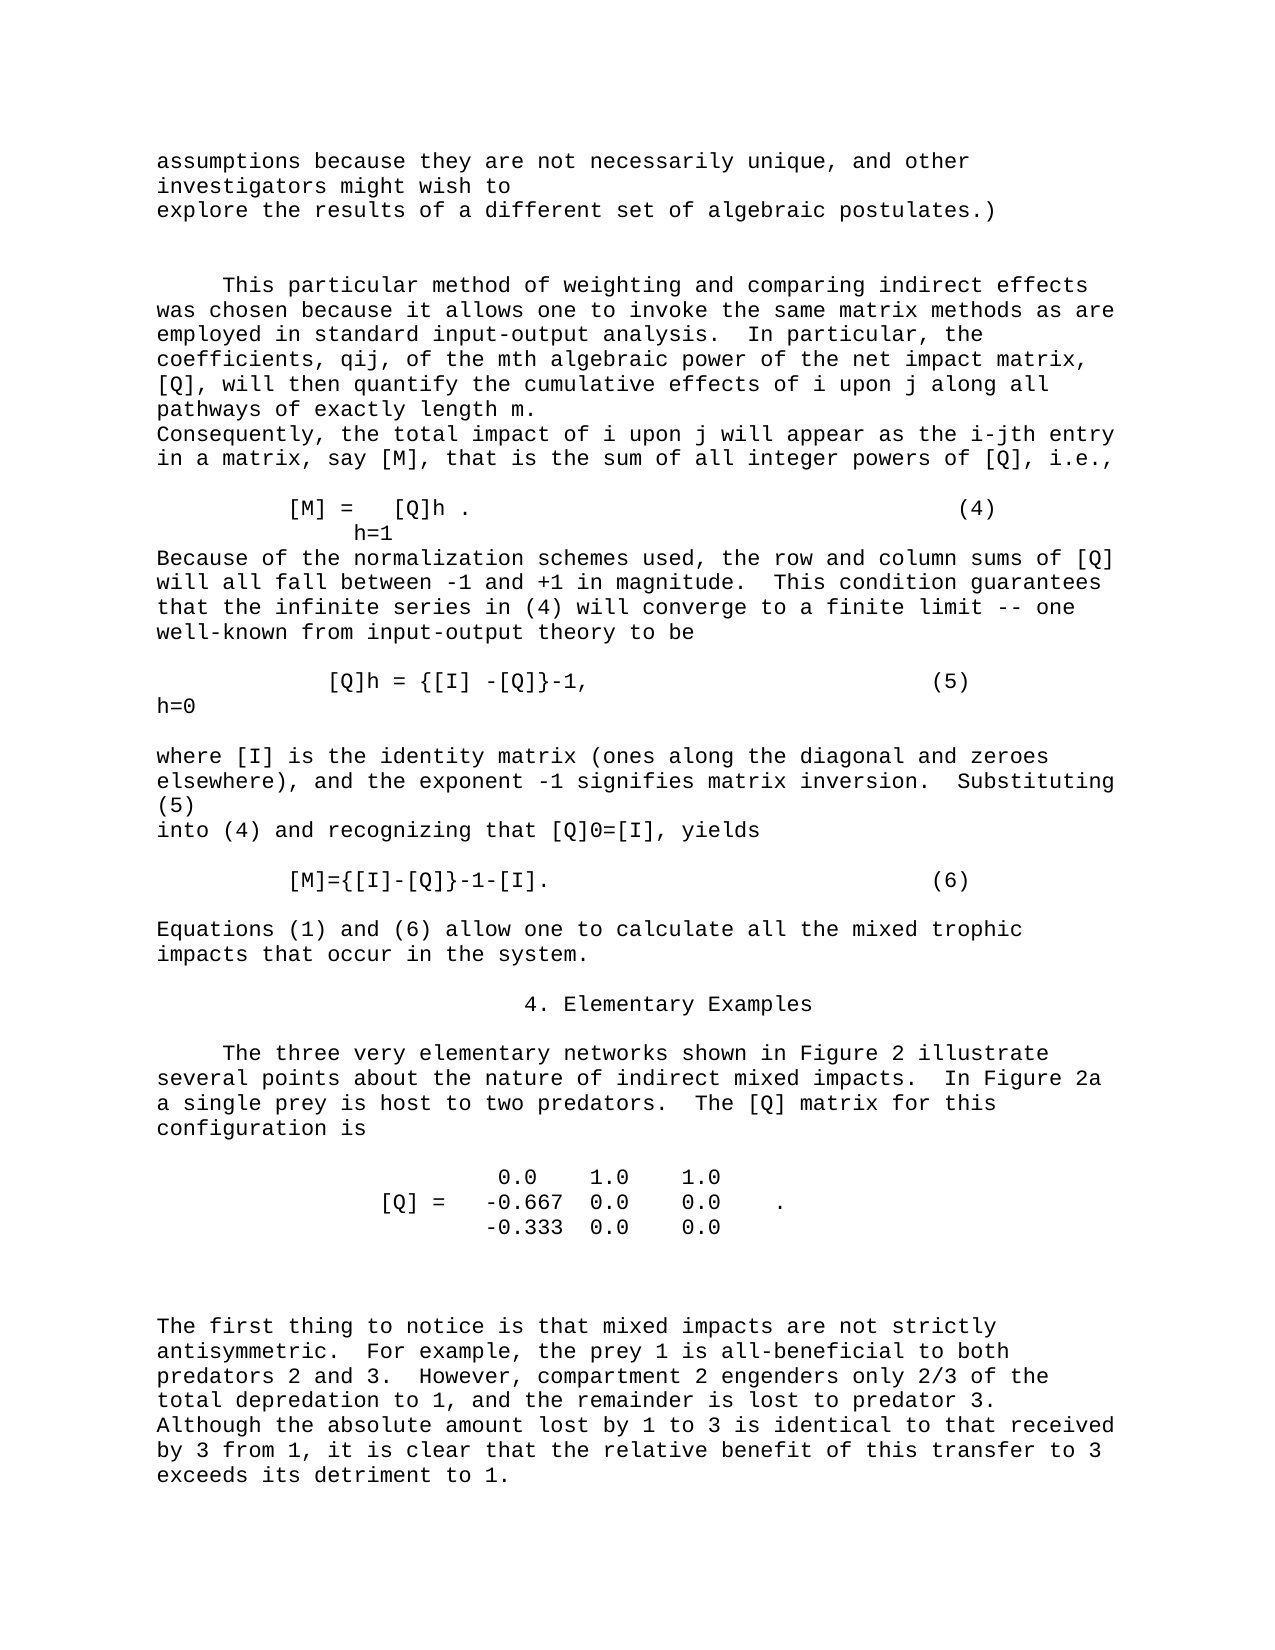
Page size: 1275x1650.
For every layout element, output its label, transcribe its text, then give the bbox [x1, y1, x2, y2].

text antisymmetric. For example, the prey 1 is all-beneficial to both predators 2 and 3. However, compartment 2 engenders only 2/3 of the total depredation to 1, and the remainder is lost to predator 3. Although the absolute amount lost by 1 to 3 is identical to that received by 3 from 1, it is clear that the relative benefit of this transfer to 3 exceeds its detriment to 1. [156, 1340, 1118, 1489]
text 4. Elementary Examples [156, 993, 1118, 1018]
text [Q] = -0.667 0.0 0.0 . [156, 1191, 1118, 1216]
text 0.0 1.0 1.0 [156, 1166, 1118, 1191]
text The first thing to notice is that mixed impacts are not strictly [156, 1315, 1118, 1340]
text Consequently, the total impact of i upon j will appear as the i-jth entry in a matrix, say [M], that is the sum of all integer powers of [Q], i.e., [156, 423, 1118, 472]
text [Q]h = {[I] -[Q]}-1, (5) h=0 [156, 671, 1118, 720]
text elsewhere), and the exponent -1 signifies matrix inversion. Substituting (5) [156, 770, 1118, 819]
text h=1 [156, 522, 1118, 547]
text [156, 150, 1118, 199]
text The three very elementary networks shown in Figure 2 illustrate several points about the nature of indirect mixed impacts. In Figure 2a a single prey is host to two predators. The [Q] matrix for this configuration is [156, 1042, 1118, 1142]
text explore the results of a different set of algebraic postulates.) [156, 199, 1118, 224]
text Because of the normalization schemes used, the row and column sums of [Q] will all fall between -1 and +1 in magnitude. This condition guarantees that the infinite series in (4) will converge to a finite limit -- one well-known from input-output theory to be [156, 547, 1118, 646]
text [M]={[I]-[Q]}-1-[I]. (6) [156, 869, 1118, 894]
text [M] = [Q]h . (4) [156, 497, 1118, 522]
text into (4) and recognizing that [Q]0=[I], yields [156, 819, 1118, 844]
text This particular method of weighting and comparing indirect effects was chosen because it allows one to invoke the same matrix methods as are employed in standard input-output analysis. In particular, the coefficients, qij, of the mth algebraic power of the net impact matrix, [Q], will then quantify the cumulative effects of i upon j along all pathways of exactly length m. [156, 274, 1118, 423]
text Equations (1) and (6) allow one to calculate all the mixed trophic impacts that occur in the system. [156, 918, 1118, 968]
text -0.333 0.0 0.0 [156, 1216, 1118, 1241]
text where [I] is the identity matrix (ones along the diagonal and zeroes [156, 745, 1118, 770]
